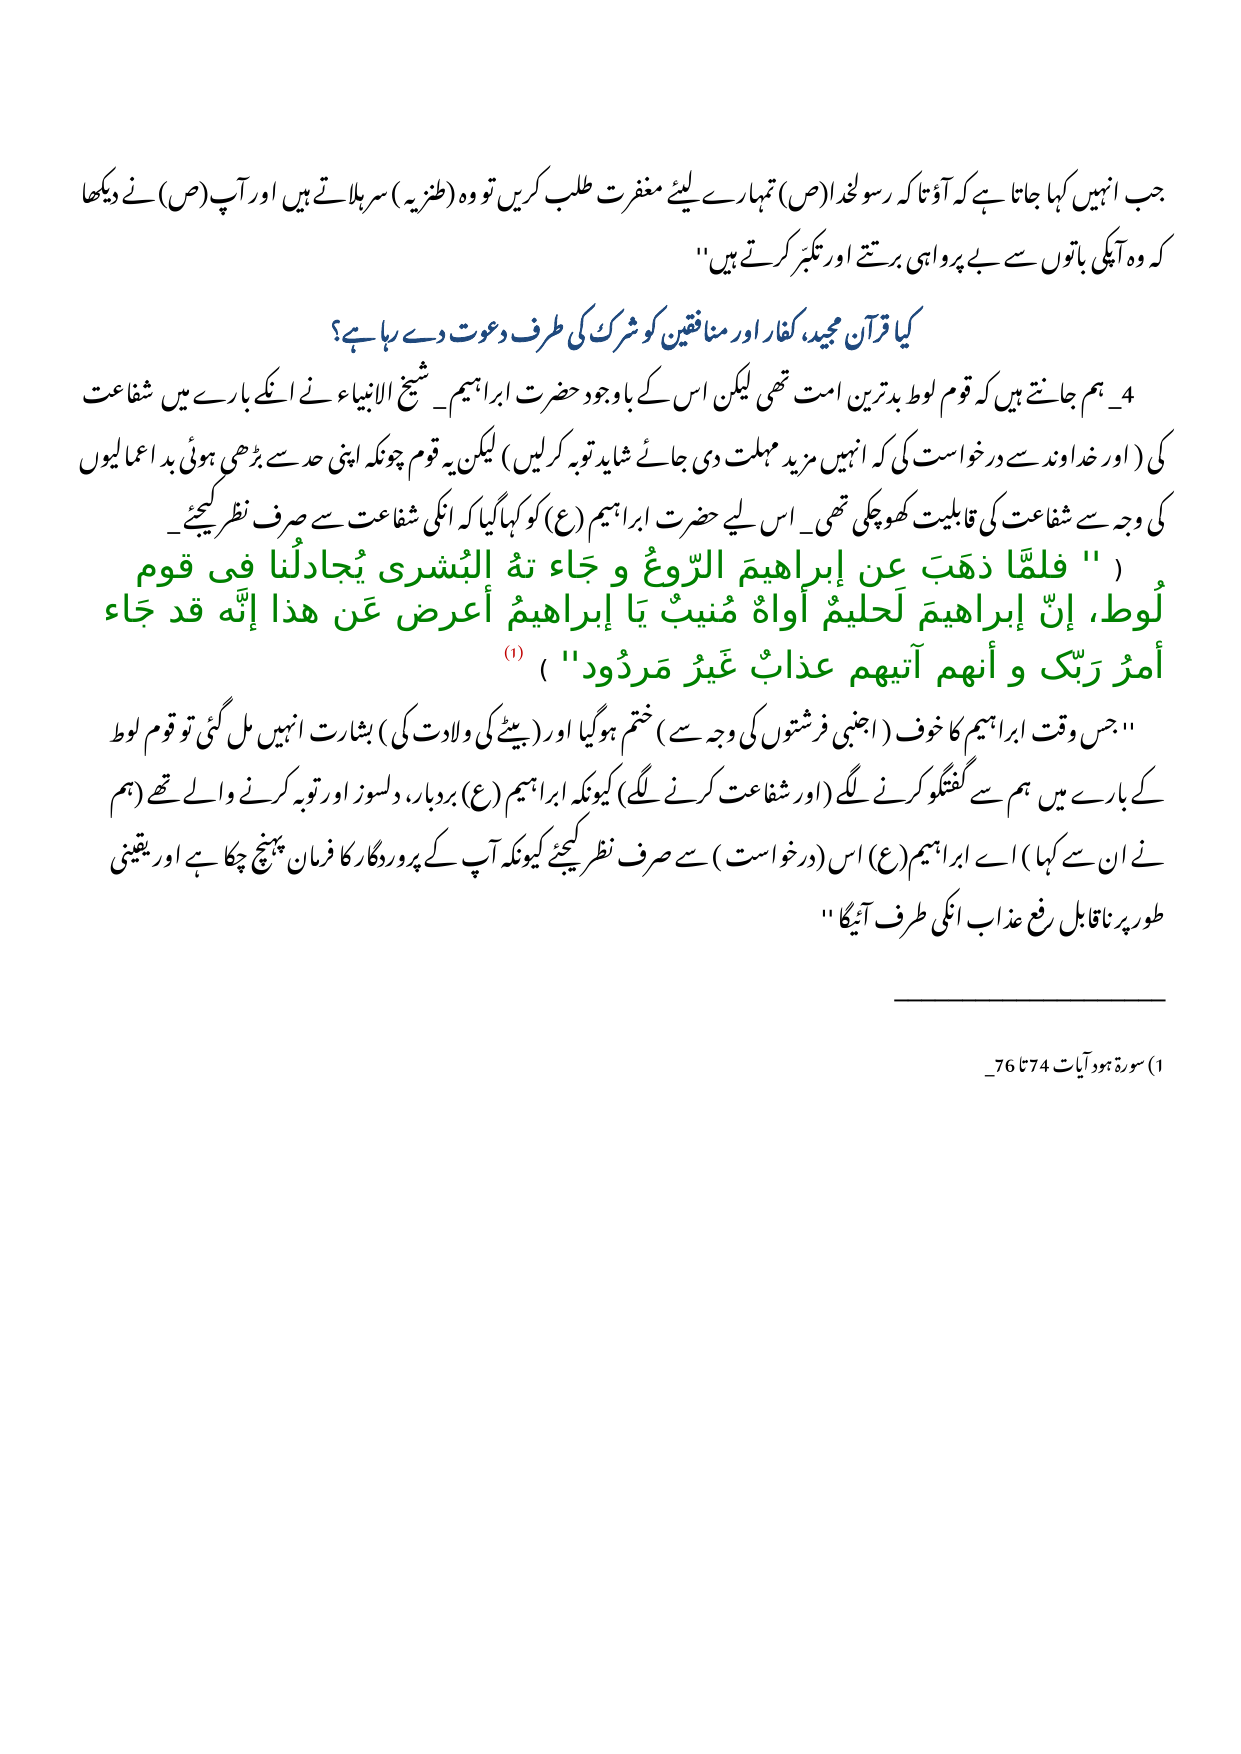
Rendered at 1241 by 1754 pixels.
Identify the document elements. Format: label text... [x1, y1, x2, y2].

text جب انہیں کہا جاتا ہے کہ آؤ تا کہ رسولخدا(ص) تمہارے لیئے مغفرت طلب کریں تو وہ (طنزیہ ) سر ہلاتے ہیں اور آپ(ص) نے دیکھا کہ وہ آپکی باتوں سے بے پرواہی برتتے اور تکبّر کرتے ہیں'' [75, 94, 1165, 281]
text 1) سورة ہود آیات 74 تا 76_ [75, 1036, 1165, 1083]
text '' جس وقت ابراہیم کا خوف ( اجنبی فرشتوں کی وجہ سے ) ختم ہوگیا اور ( بیٹے کی ولادت کی ) بشارت انہیں مل گئی تو قوم لوط کے بارے میں ہم سے گفتگو کرنے لگے (اور شفاعت کرنے لگے) کیونکہ ابراہیم (ع) بردبار، دلسوز اور توبہ کرنے والے تھے (ہم نے ان سے کہا ) اے ابراہیم(ع) اس (درخواست ) سے صرف نظر کیجئے کیونکہ آپ کے پروردگار کا فرمان پہنچ چکا ہے اور یقینی طور پر ناقابل رفع عذاب انکی طرف آئیگا '' [75, 693, 1165, 943]
subtitle کیا قرآن مجید، کفار اور منافقین کو شرک کی طرف دعوت دے رہا ہے؟ [75, 294, 1165, 356]
text ____________________ [75, 943, 1165, 1011]
text ( '' فلمَّا ذهَبَ عن إبراهیمَ الرّوعُ و جَاء تهُ البُشری يُجادلُنا فی قوم لُوط، إنّ إبراهیمَ لَحلیمٌ أواهٌ مُنیبٌ يَا إبراهیمُ أعرض عَن هذا إنَّه قد جَاء أمرُ رَبّک و أنهم آتیهم عذابٌ غَیرُ مَردُود'' ) (1) [75, 544, 1165, 693]
text 4_ ہم جانتے ہیں کہ قوم لوط بدترین امت تھی لیکن اس کے باوجود حضرت ابراہیم _ شیخ الانبیاء نے انکے بارے میں شفاعت کی ( اور خداوند سے درخواست کی کہ انہیں مزید مہلت دی جائے شاید توبہ کرلیں ) لیکن یہ قوم چونکہ اپنی حد سے بڑھی ہوئی بد اعمالیوں کی وجہ سے شفاعت کی قابلیت کھوچکی تھی _ اس لیے حضرت ابراہیم (ع) کو کہاگیا کہ انکی شفاعت سے صرف نظر کیجئے _ [75, 356, 1165, 544]
